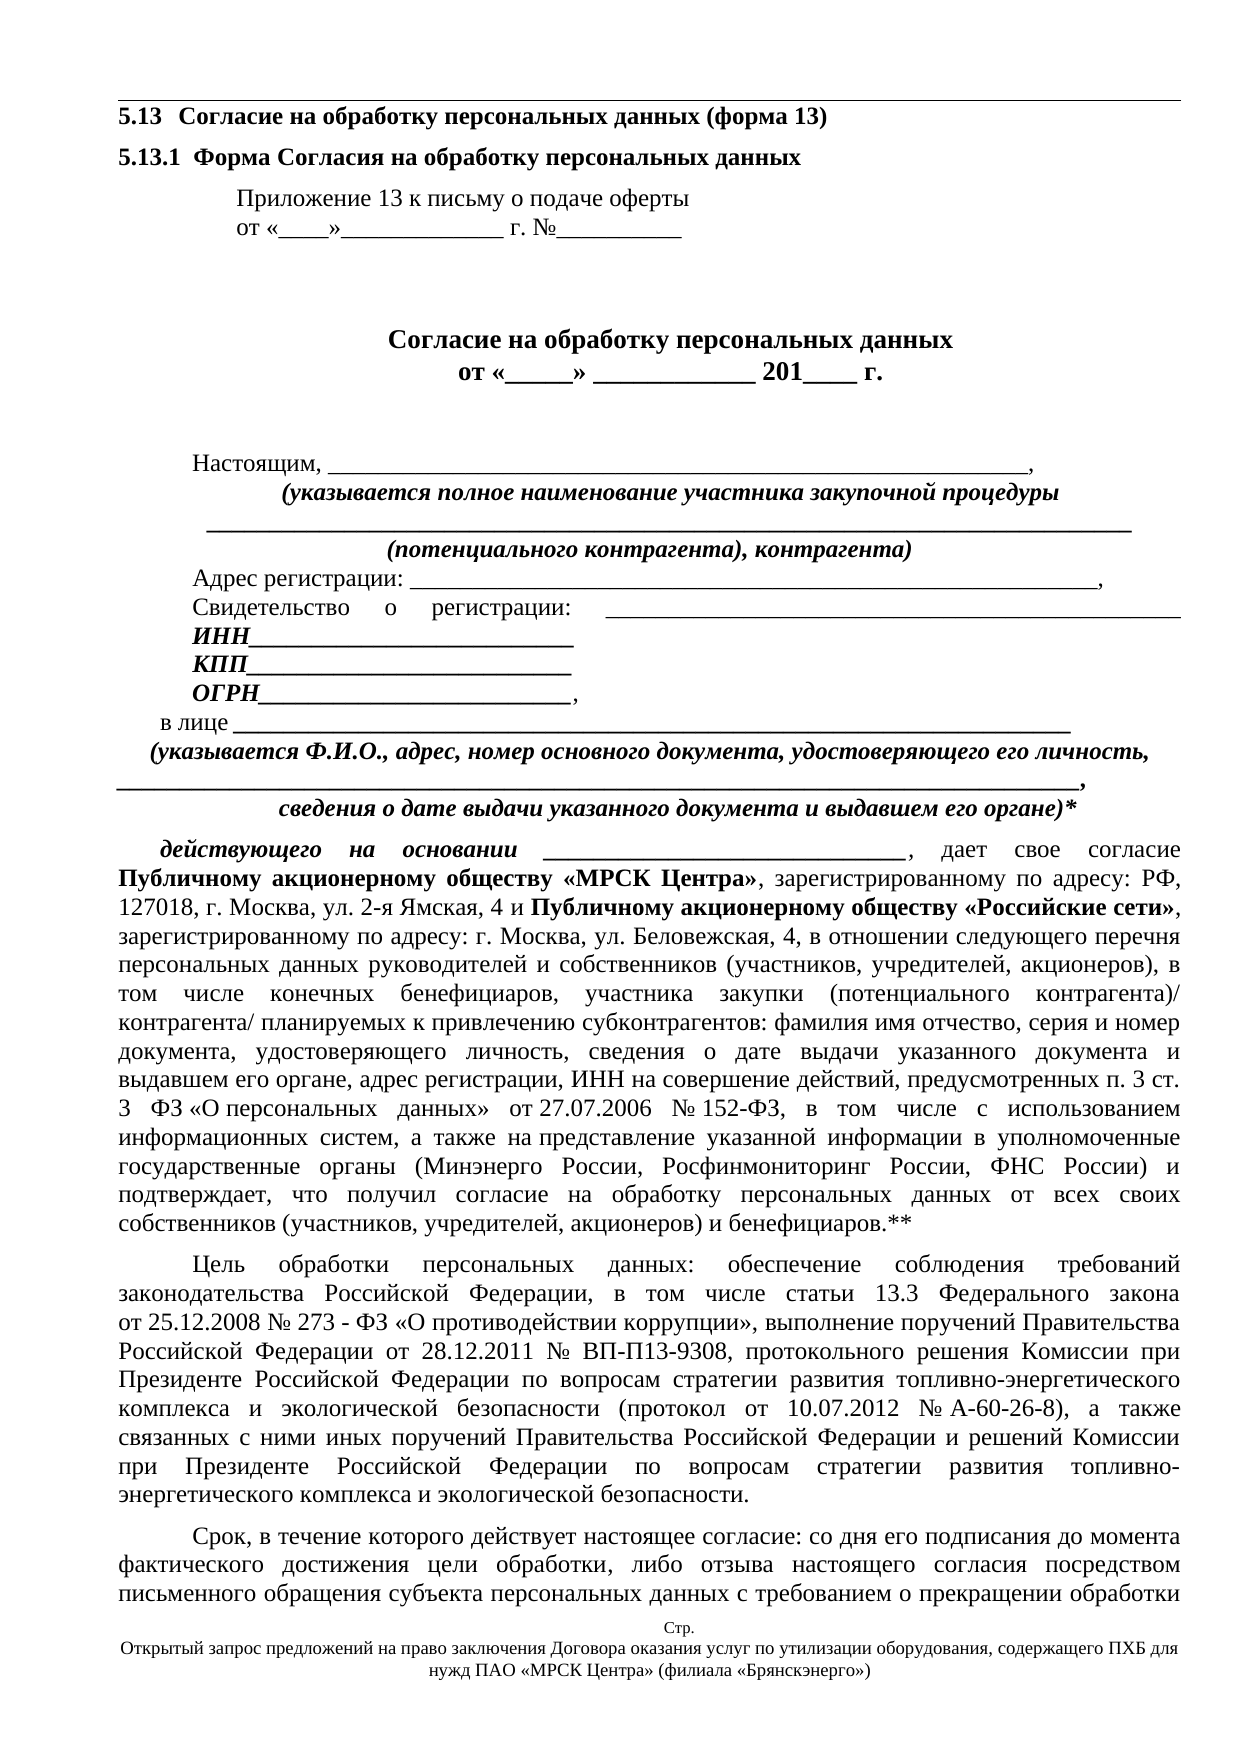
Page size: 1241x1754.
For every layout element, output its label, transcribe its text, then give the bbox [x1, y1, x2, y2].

text Настоящим, ________________________________________________________, [118, 448, 1181, 477]
text Цель обработки персональных данных: обеспечение соблюдения требований законодательства Российской Федерации, в том числе статьи 13.3 Федерального закона от 25.12.2008 № 273 - ФЗ «О противодействии коррупции», выполнение поручений Правительства Российской Федерации от 28.12.2011 № ВП-П13-9308, протокольного решения Комиссии при Президенте Российской Федерации по вопросам стратегии развития топливно-энергетического комплекса и экологической безопасности (протокол от 10.07.2012 № А-60-26-8), а также связанных с ними иных поручений Правительства Российской Федерации и решений Комиссии при Президенте Российской Федерации по вопросам стратегии развития топливно-энергетического комплекса и экологической безопасности. [118, 1249, 1181, 1508]
subtitle Согласие на обработку персональных данных (форма 13) [118, 101, 1181, 130]
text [118, 1521, 1181, 1607]
text Приложение 13 к письму о подаче оферты от «____»_____________ г. №__________ [236, 183, 1181, 241]
text ОГРН_________________________, [118, 678, 1181, 707]
text КПП__________________________ [118, 649, 1181, 678]
text в лице ___________________________________________________________________ [118, 707, 1181, 736]
text Адрес регистрации: _______________________________________________________, [118, 563, 1181, 592]
text действующего на основании _____________________________, дает свое согласие Публичному акционерному обществу «МРСК Центра», зарегистрированному по адресу: РФ, 127018, г. Москва, ул. 2-я Ямская, 4 и Публичному акционерному обществу «Российские сети», зарегистрированному по адресу: г. Москва, ул. Беловежская, 4, в отношении следующего перечня персональных данных руководителей и собственников (участников, учредителей, акционеров), в том числе конечных бенефициаров, участника закупки (потенциального контрагента)/ контрагента/ планируемых к привлечению субконтрагентов: фамилия имя отчество, серия и номер документа, удостоверяющего личность, сведения о дате выдачи указанного документа и выдавшем его органе, адрес регистрации, ИНН на совершение действий, предусмотренных п. 3 ст. 3 ФЗ «О персональных данных» от 27.07.2006 № 152-ФЗ, в том числе с использованием информационных систем, а также на представление указанной информации в уполномоченные государственные органы (Минэнерго России, Росфинмониторинг России, ФНС России) и подтверждает, что получил согласие на обработку персональных данных от всех своих собственников (участников, учредителей, акционеров) и бенефициаров.** [118, 834, 1181, 1237]
subtitle Форма Согласия на обработку персональных данных [118, 142, 1181, 171]
text Свидетельство о регистрации: ______________________________________________ ИНН__________________________ [192, 592, 1181, 649]
text (указывается полное наименование участника закупочной процедуры [118, 477, 1181, 506]
text Согласие на обработку персональных данных [118, 324, 1181, 355]
text от «_____» ____________ 201____ г. [118, 355, 1181, 386]
text _____________________________________________________________________________, [118, 764, 1181, 793]
text (указывается Ф.И.О., адрес, номер основного документа, удостоверяющего его личность, [118, 736, 1181, 764]
text сведения о дате выдачи указанного документа и выдавшем его органе)* [118, 793, 1181, 822]
text __________________________________________________________________________ (потенциального контрагента), контрагента) [118, 506, 1181, 563]
